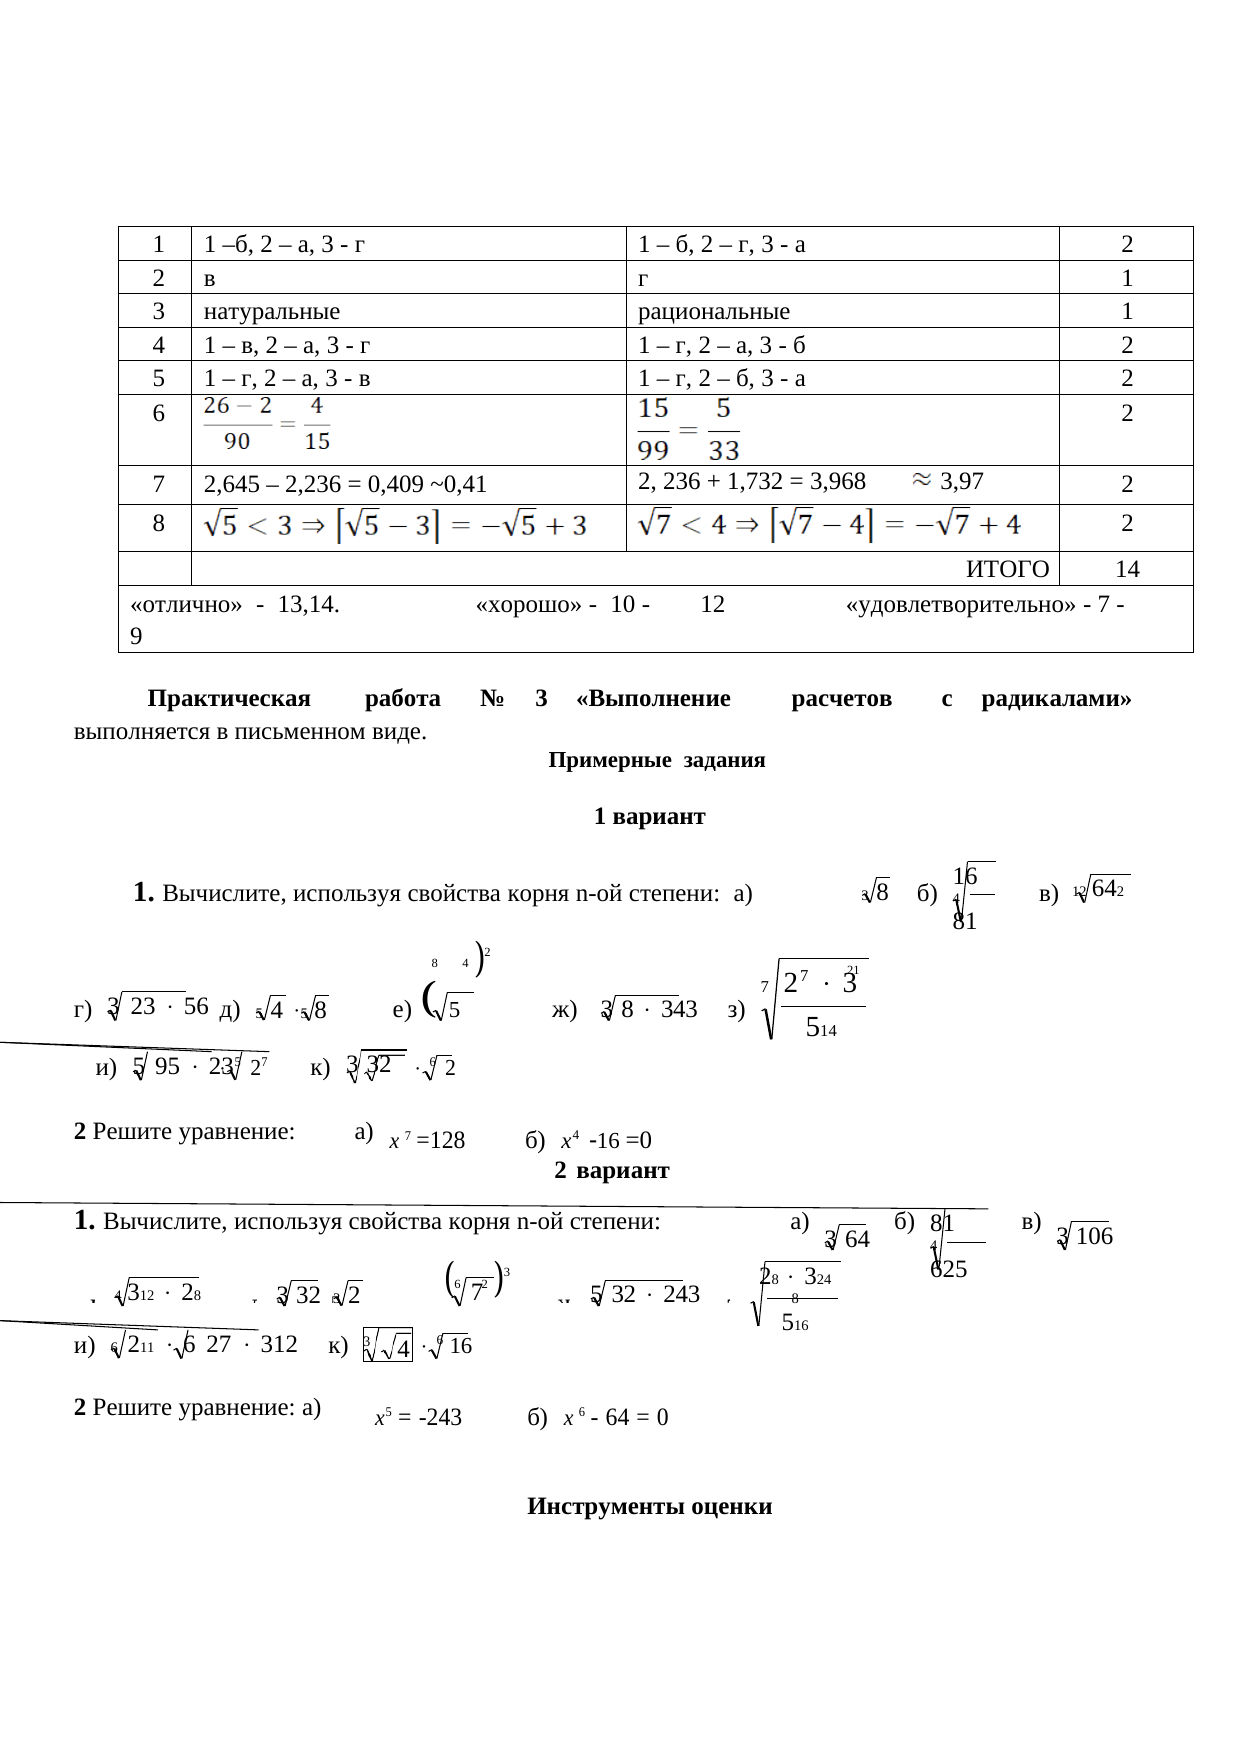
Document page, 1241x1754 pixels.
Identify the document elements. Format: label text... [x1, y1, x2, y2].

table_cell 1 – г, 2 – а, 3 - б [627, 328, 1059, 360]
table_header 1 –б, 2 – а, 3 - г [192, 227, 626, 260]
picture [637, 397, 741, 460]
text и) к)  6 16 [74, 1330, 1207, 1359]
table_header 1 [119, 227, 191, 260]
table_cell 2 [1060, 466, 1193, 504]
table_cell [119, 552, 191, 585]
table_header 1 – б, 2 – г, 3 - а [627, 227, 1059, 260]
table_cell г [627, 261, 1059, 293]
table_cell 1 [1060, 294, 1193, 327]
text выполняется в письменном виде. [74, 713, 1207, 746]
subtitle Инструменты оценки [92, 1491, 1207, 1520]
table_cell 1 [1060, 261, 1193, 293]
table_cell 1 – в, 2 – а, 3 - г [192, 328, 626, 360]
picture [203, 397, 331, 449]
text и)  5 27 к)  6 2 [95, 1052, 1207, 1081]
table_cell [627, 505, 1059, 551]
table_cell «отлично» - 13,14. «хорошо» - 10 - 12 «удовлетворительно» - 7 - 9 [119, 586, 1193, 652]
table_cell 2 [1060, 505, 1193, 551]
table_cell 2 [1060, 395, 1193, 465]
table_cell в [192, 261, 626, 293]
text x 7 =128 б) [389, 1126, 549, 1154]
table_cell ИТОГО [192, 552, 1059, 585]
table_cell 4 [119, 328, 191, 360]
text 2 Решите уравнение: а) [74, 1116, 377, 1145]
subtitle вариант [554, 1155, 1207, 1183]
list Вычислите, используя свойства корня n-ой степени: а) б) в) [73, 1202, 1207, 1236]
table_cell 2, 236 + 1,732 = 3,968 3,97 [627, 466, 1059, 504]
table_cell [627, 395, 1059, 465]
text x 6 - 64 = 0 [563, 1402, 1207, 1430]
text г) д)  е)  5 ж) з) [74, 968, 1207, 1030]
table_cell 3 [119, 294, 191, 327]
table_cell 2 [1060, 328, 1193, 360]
table_cell 2 [1060, 361, 1193, 394]
table_cell 5 [119, 361, 191, 394]
table_cell натуральные [192, 294, 626, 327]
list Вычислите, используя свойства корня n-ой степени: а) б) в) [133, 874, 1207, 907]
table_cell [192, 395, 626, 465]
table_cell 7 [119, 466, 191, 504]
table_cell 2,645 – 2,236 = 0,409 ~0,41 [192, 466, 626, 504]
text Примерные задания [107, 746, 1207, 773]
table_cell рациональные [627, 294, 1059, 327]
table_cell [192, 505, 626, 551]
text Практическая работа № 3 «Выполнение расчетов с радикалами» [147, 679, 1207, 713]
text 2 Решите уравнение: а) [74, 1392, 363, 1421]
text 6 2 3 [50, 1254, 904, 1309]
text x5 = -243 б) [375, 1402, 552, 1430]
table_cell 8 [119, 505, 191, 551]
picture [203, 508, 587, 544]
table_cell 1 – г, 2 – а, 3 - в [192, 361, 626, 394]
table_cell 1 – г, 2 – б, 3 - а [627, 361, 1059, 394]
text x4 16 =0 [561, 1125, 1207, 1154]
table_header 2 [1060, 227, 1193, 260]
table_cell 6 [119, 395, 191, 465]
picture [637, 507, 1022, 543]
table_cell 2 [119, 261, 191, 293]
table_cell 14 [1060, 552, 1193, 585]
subtitle 1 вариант [92, 801, 1207, 830]
